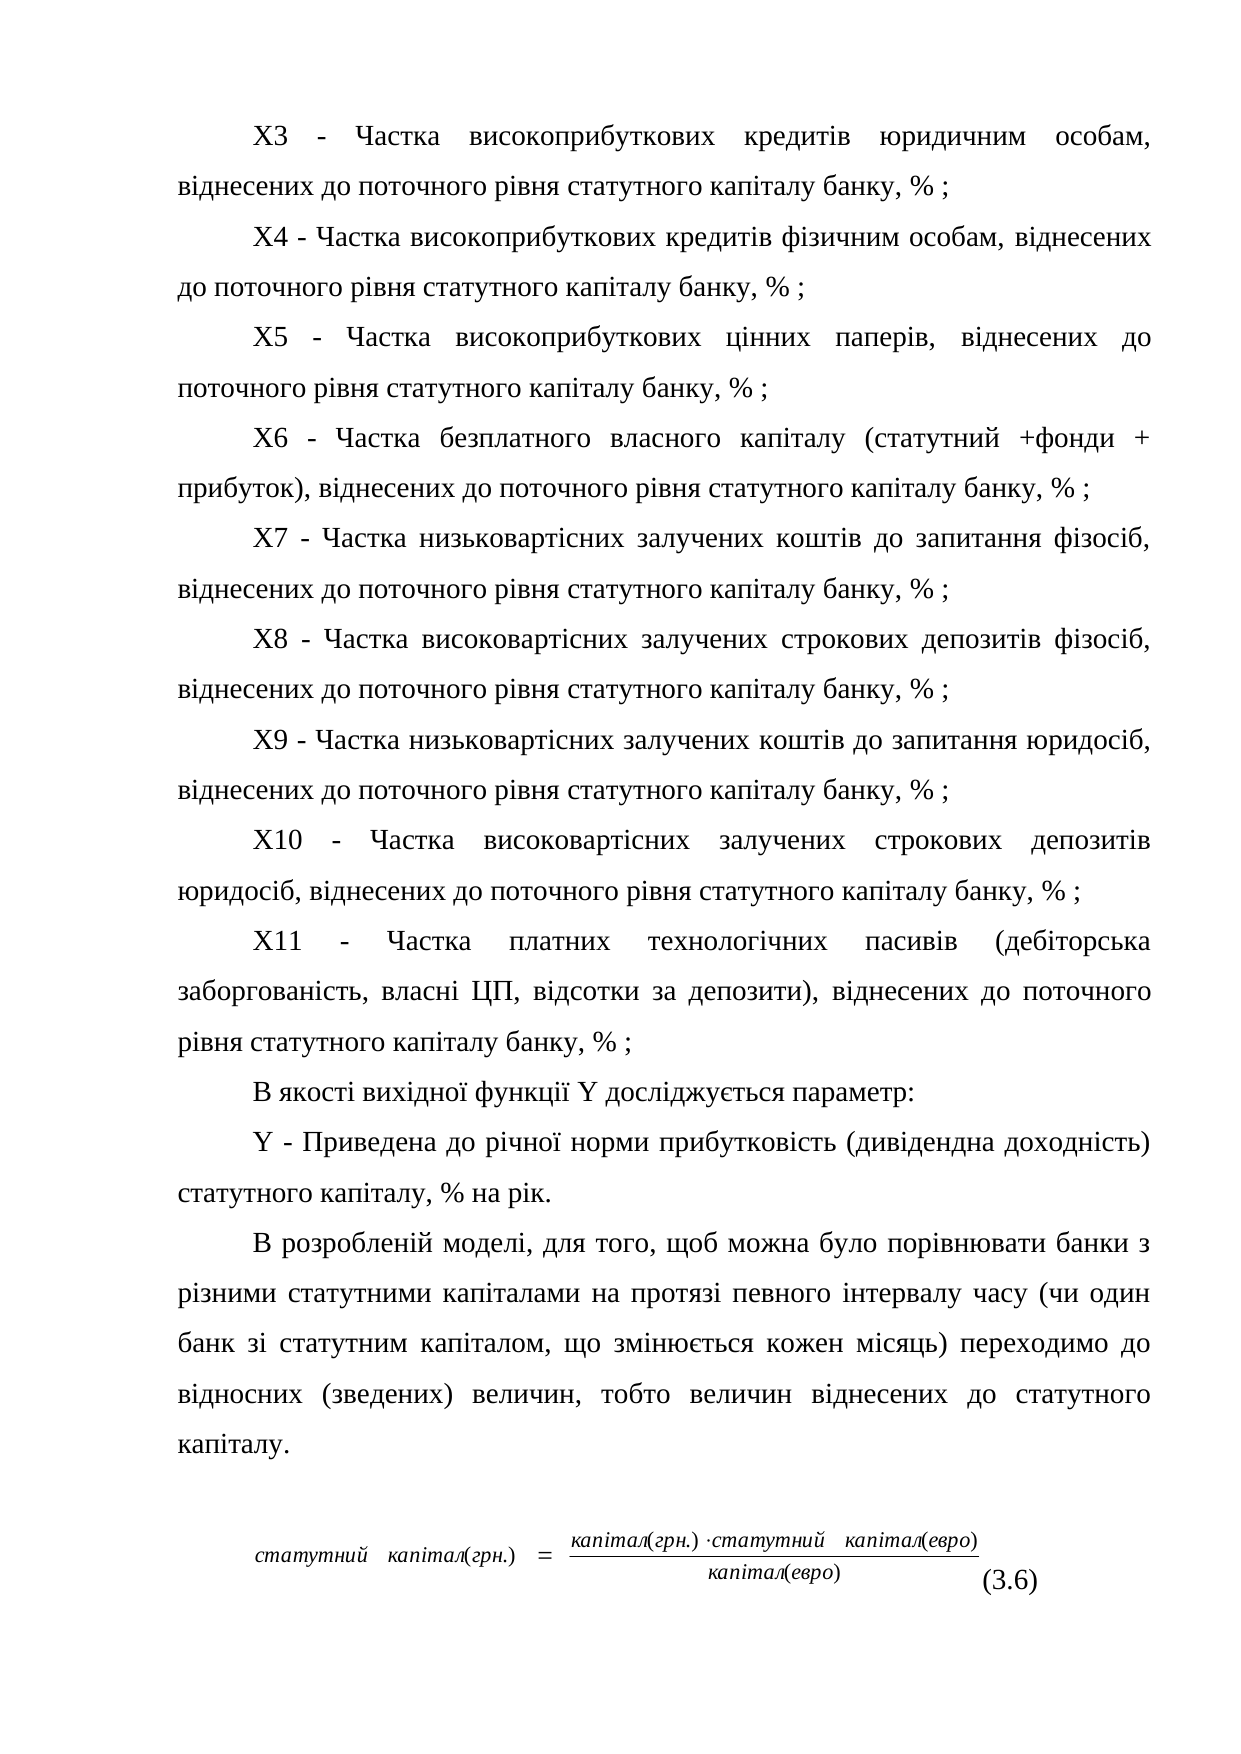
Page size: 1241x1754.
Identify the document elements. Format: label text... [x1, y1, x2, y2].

text Х7 - Частка низьковартісних залучених коштів до запитання фізосіб, віднесених до поточного рівня статутного капіталу банку, % ; [177, 521, 1152, 604]
text В розробленій моделі, для того, щоб можна було порівнювати банки з різними статутними капіталами на протязі певного інтервалу часу (чи один банк зі статутним капіталом, що змінюється кожен місяць) переходимо до відносних (зведених) величин, тобто величин віднесених до статутного капіталу. [177, 1225, 1152, 1460]
text Х10 - Частка високовартісних залучених строкових депозитів юридосіб, віднесених до поточного рівня статутного капіталу банку, % ; [177, 822, 1152, 906]
text Х3 - Частка високоприбуткових кредитів юридичним особам, віднесених до поточного рівня статутного капіталу банку, % ; [177, 118, 1152, 202]
text Y - Приведена до річної норми прибутковість (дивідендна доходність) статутного капіталу, % на рік. [177, 1124, 1152, 1208]
text Х11 - Частка платних технологічних пасивів (дебіторська заборгованість, власні ЦП, відсотки за депозити), віднесених до поточного рівня статутного капіталу банку, % ; [177, 923, 1152, 1057]
text В якості вихідної функції Y досліджується параметр: [177, 1074, 1152, 1108]
text Х4 - Частка високоприбуткових кредитів фізичним особам, віднесених до поточного рівня статутного капіталу банку, % ; [177, 219, 1152, 303]
text (3.6) [177, 1527, 1152, 1596]
text Х9 - Частка низьковартісних залучених коштів до запитання юридосіб, віднесених до поточного рівня статутного капіталу банку, % ; [177, 722, 1152, 806]
text Х6 - Частка безплатного власного капіталу (статутний +фонди + прибуток), віднесених до поточного рівня статутного капіталу банку, % ; [177, 420, 1152, 504]
text Х5 - Частка високоприбуткових цінних паперів, віднесених до поточного рівня статутного капіталу банку, % ; [177, 319, 1152, 403]
text Х8 - Частка високовартісних залучених строкових депозитів фізосіб, віднесених до поточного рівня статутного капіталу банку, % ; [177, 621, 1152, 705]
